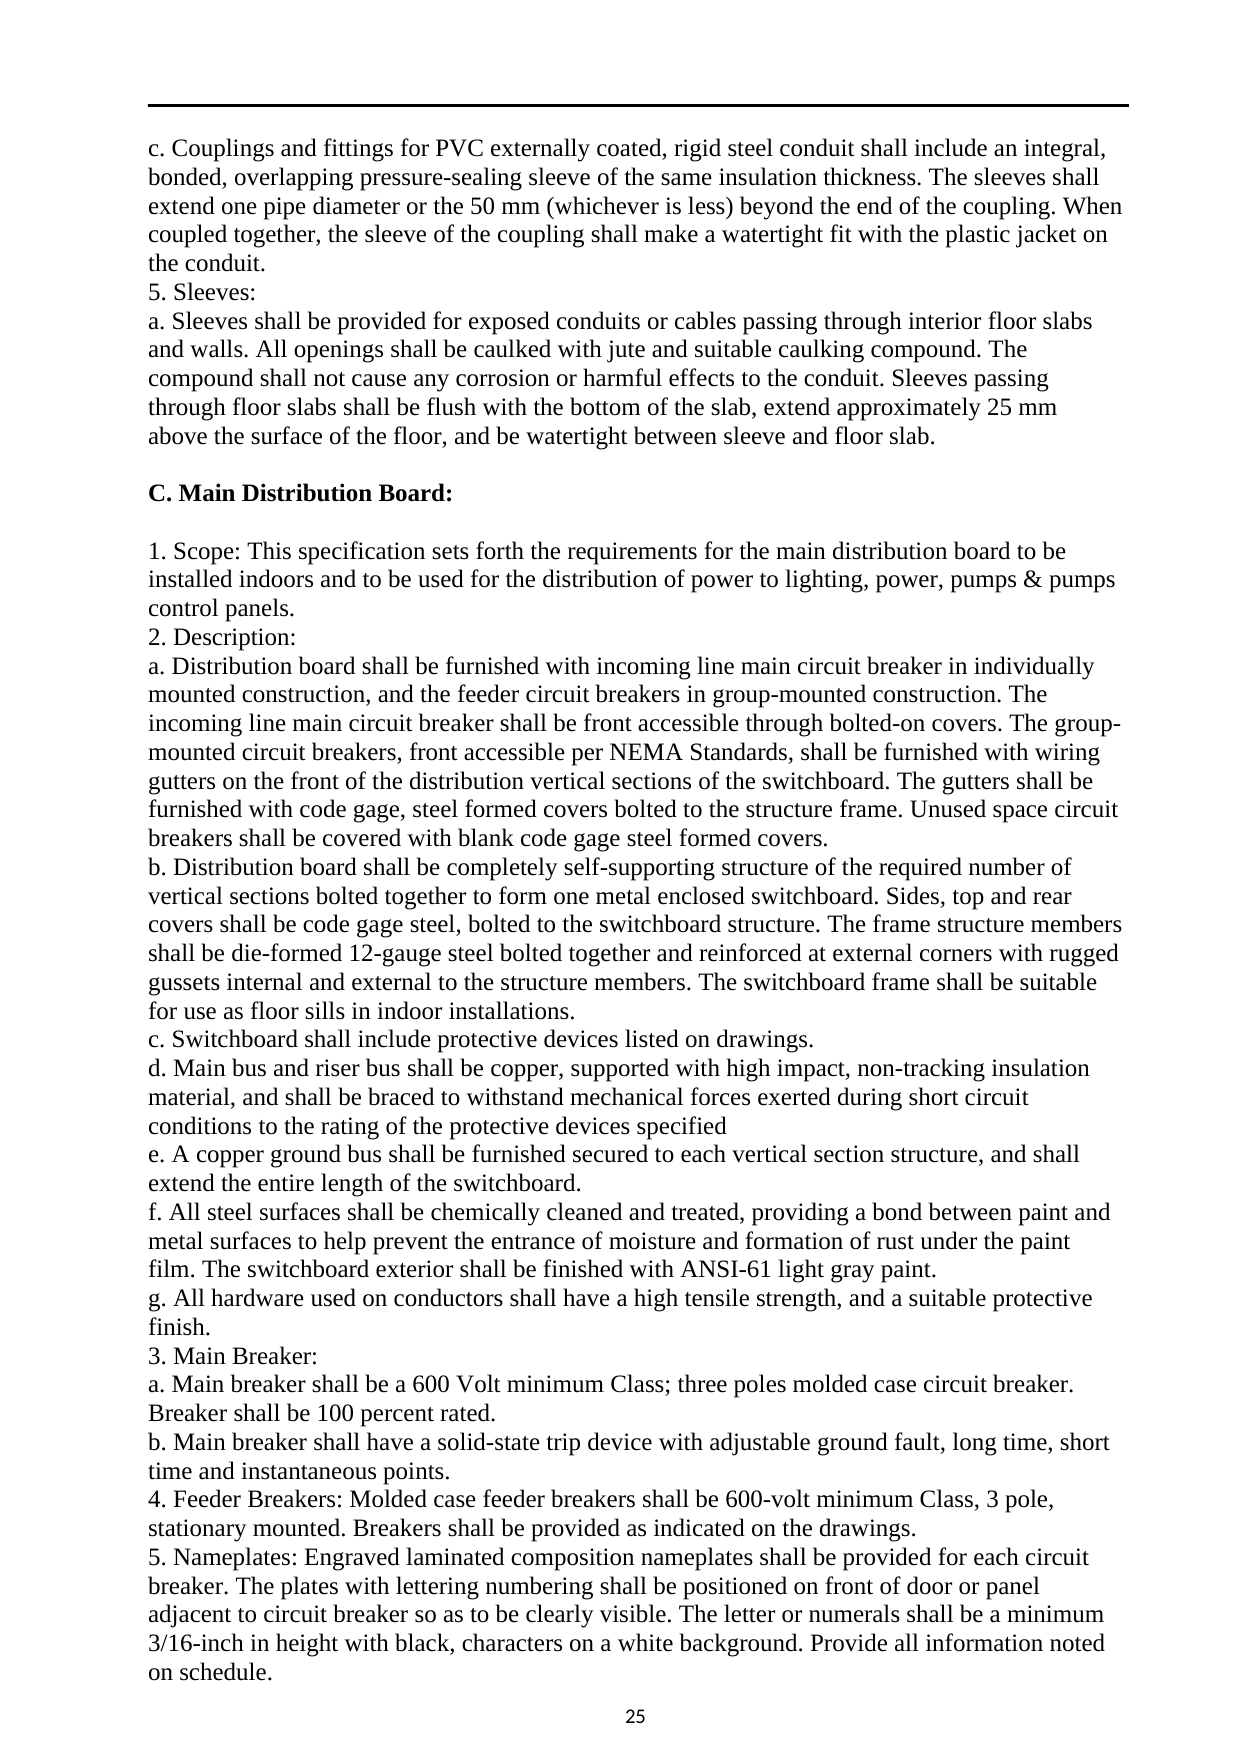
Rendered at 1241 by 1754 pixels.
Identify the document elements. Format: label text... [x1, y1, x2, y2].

text 5. Sleeves: [148, 277, 1123, 306]
text a. Sleeves shall be provided for exposed conduits or cables passing through interior floor slabs and walls. All openings shall be caulked with jute and suitable caulking compound. The compound shall not cause any corrosion or harmful effects to the conduit. Sleeves passing through floor slabs shall be flush with the bottom of the slab, extend approximately 25 mm above the surface of the floor, and be watertight between sleeve and floor slab. [148, 306, 1123, 449]
text c. Couplings and fittings for PVC externally coated, rigid steel conduit shall include an integral, bonded, overlapping pressure-sealing sleeve of the same insulation thickness. The sleeves shall extend one pipe diameter or the 50 mm (whichever is less) beyond the end of the coupling. When coupled together, the sleeve of the coupling shall make a watertight fit with the plastic jacket on the conduit. [148, 133, 1123, 277]
text 3. Main Breaker: [148, 1341, 1123, 1369]
text g. All hardware used on conductors shall have a high tensile strength, and a suitable protective finish. [148, 1283, 1123, 1341]
text d. Main bus and riser bus shall be copper, supported with high impact, non-tracking insulation material, and shall be braced to withstand mechanical forces exerted during short circuit conditions to the rating of the protective devices specified [148, 1053, 1123, 1139]
text 4. Feeder Breakers: Molded case feeder breakers shall be 600-volt minimum Class, 3 pole, stationary mounted. Breakers shall be provided as indicated on the drawings. [148, 1484, 1123, 1542]
text c. Switchboard shall include protective devices listed on drawings. [148, 1024, 1123, 1053]
text b. Distribution board shall be completely self-supporting structure of the required number of vertical sections bolted together to form one metal enclosed switchboard. Sides, top and rear covers shall be code gage steel, bolted to the switchboard structure. The frame structure members shall be die-formed 12-gauge steel bolted together and reinforced at external corners with rugged gussets internal and external to the structure members. The switchboard frame shall be suitable for use as floor sills in indoor installations. [148, 852, 1123, 1024]
text e. A copper ground bus shall be furnished secured to each vertical section structure, and shall extend the entire length of the switchboard. [148, 1139, 1123, 1197]
text f. All steel surfaces shall be chemically cleaned and treated, providing a bond between paint and metal surfaces to help prevent the entrance of moisture and formation of rust under the paint film. The switchboard exterior shall be finished with ANSI-61 light gray paint. [148, 1197, 1123, 1283]
text b. Main breaker shall have a solid-state trip device with adjustable ground fault, long time, short time and instantaneous points. [148, 1427, 1123, 1484]
text a. Distribution board shall be furnished with incoming line main circuit breaker in individually mounted construction, and the feeder circuit breakers in group-mounted construction. The incoming line main circuit breaker shall be front accessible through bolted-on covers. The group-mounted circuit breakers, front accessible per NEMA Standards, shall be furnished with wiring gutters on the front of the distribution vertical sections of the switchboard. The gutters shall be furnished with code gage, steel formed covers bolted to the structure frame. Unused space circuit breakers shall be covered with blank code gage steel formed covers. [148, 651, 1123, 852]
text a. Main breaker shall be a 600 Volt minimum Class; three poles molded case circuit breaker. Breaker shall be 100 percent rated. [148, 1369, 1123, 1427]
text 1. Scope: This specification sets forth the requirements for the main distribution board to be installed indoors and to be used for the distribution of power to lighting, power, pumps & pumps control panels. [148, 536, 1123, 622]
text 2. Description: [148, 622, 1123, 651]
text C. Main Distribution Board: [148, 478, 1123, 507]
text 5. Nameplates: Engraved laminated composition nameplates shall be provided for each circuit breaker. The plates with lettering numbering shall be positioned on front of door or panel adjacent to circuit breaker so as to be clearly visible. The letter or numerals shall be a minimum 3/16-inch in height with black, characters on a white background. Provide all information noted on schedule. [148, 1542, 1123, 1686]
